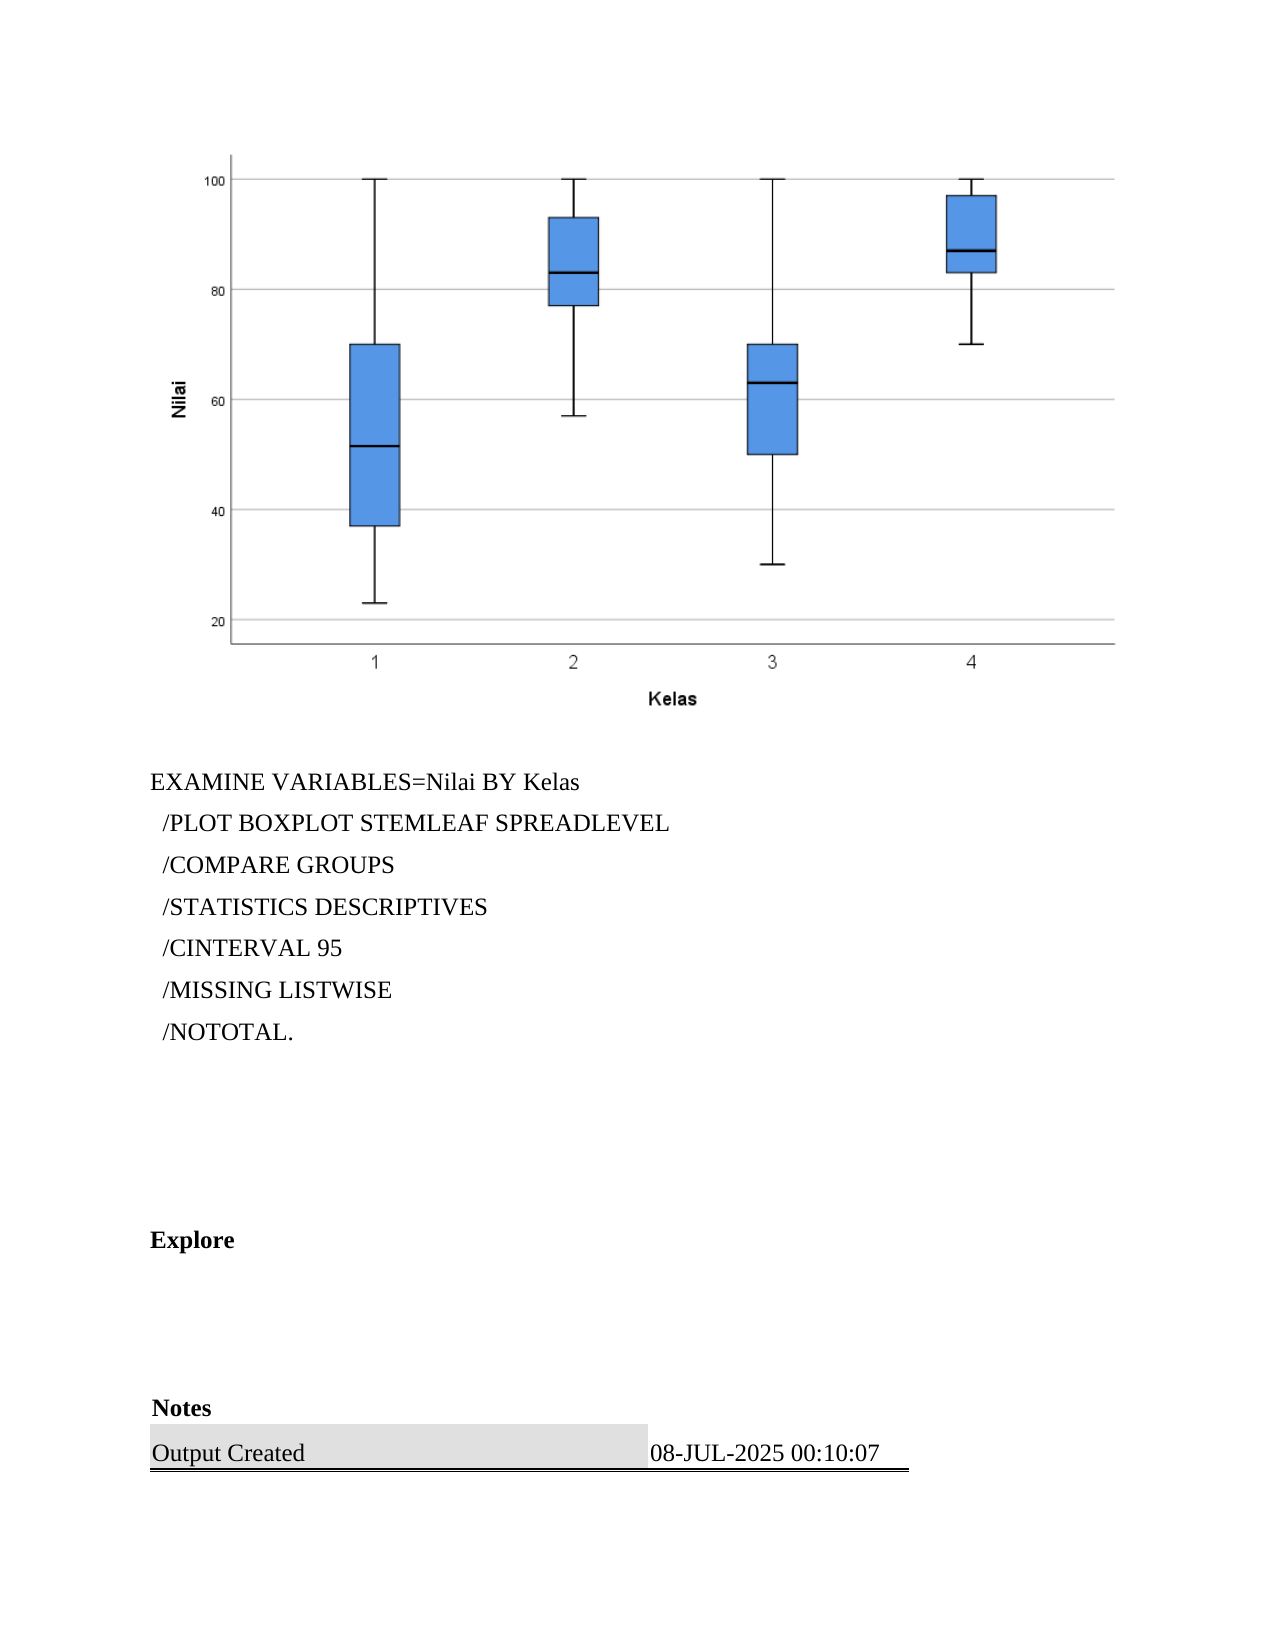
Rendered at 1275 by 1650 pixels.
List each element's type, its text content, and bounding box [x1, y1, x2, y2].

table_cell 08-JUL-2025 00:10:07 [649, 1424, 909, 1468]
text /NOTOTAL. [150, 1004, 1125, 1045]
text Explore [150, 1212, 1125, 1254]
picture [150, 150, 1125, 725]
table_header Notes [150, 1379, 909, 1423]
text /COMPARE GROUPS [150, 837, 1125, 879]
text /CINTERVAL 95 [150, 920, 1125, 962]
text /STATISTICS DESCRIPTIVES [150, 879, 1125, 920]
table_cell Output Created [150, 1424, 648, 1468]
text /PLOT BOXPLOT STEMLEAF SPREADLEVEL [150, 795, 1125, 837]
text /MISSING LISTWISE [150, 962, 1125, 1004]
text EXAMINE VARIABLES=Nilai BY Kelas [150, 754, 1125, 795]
